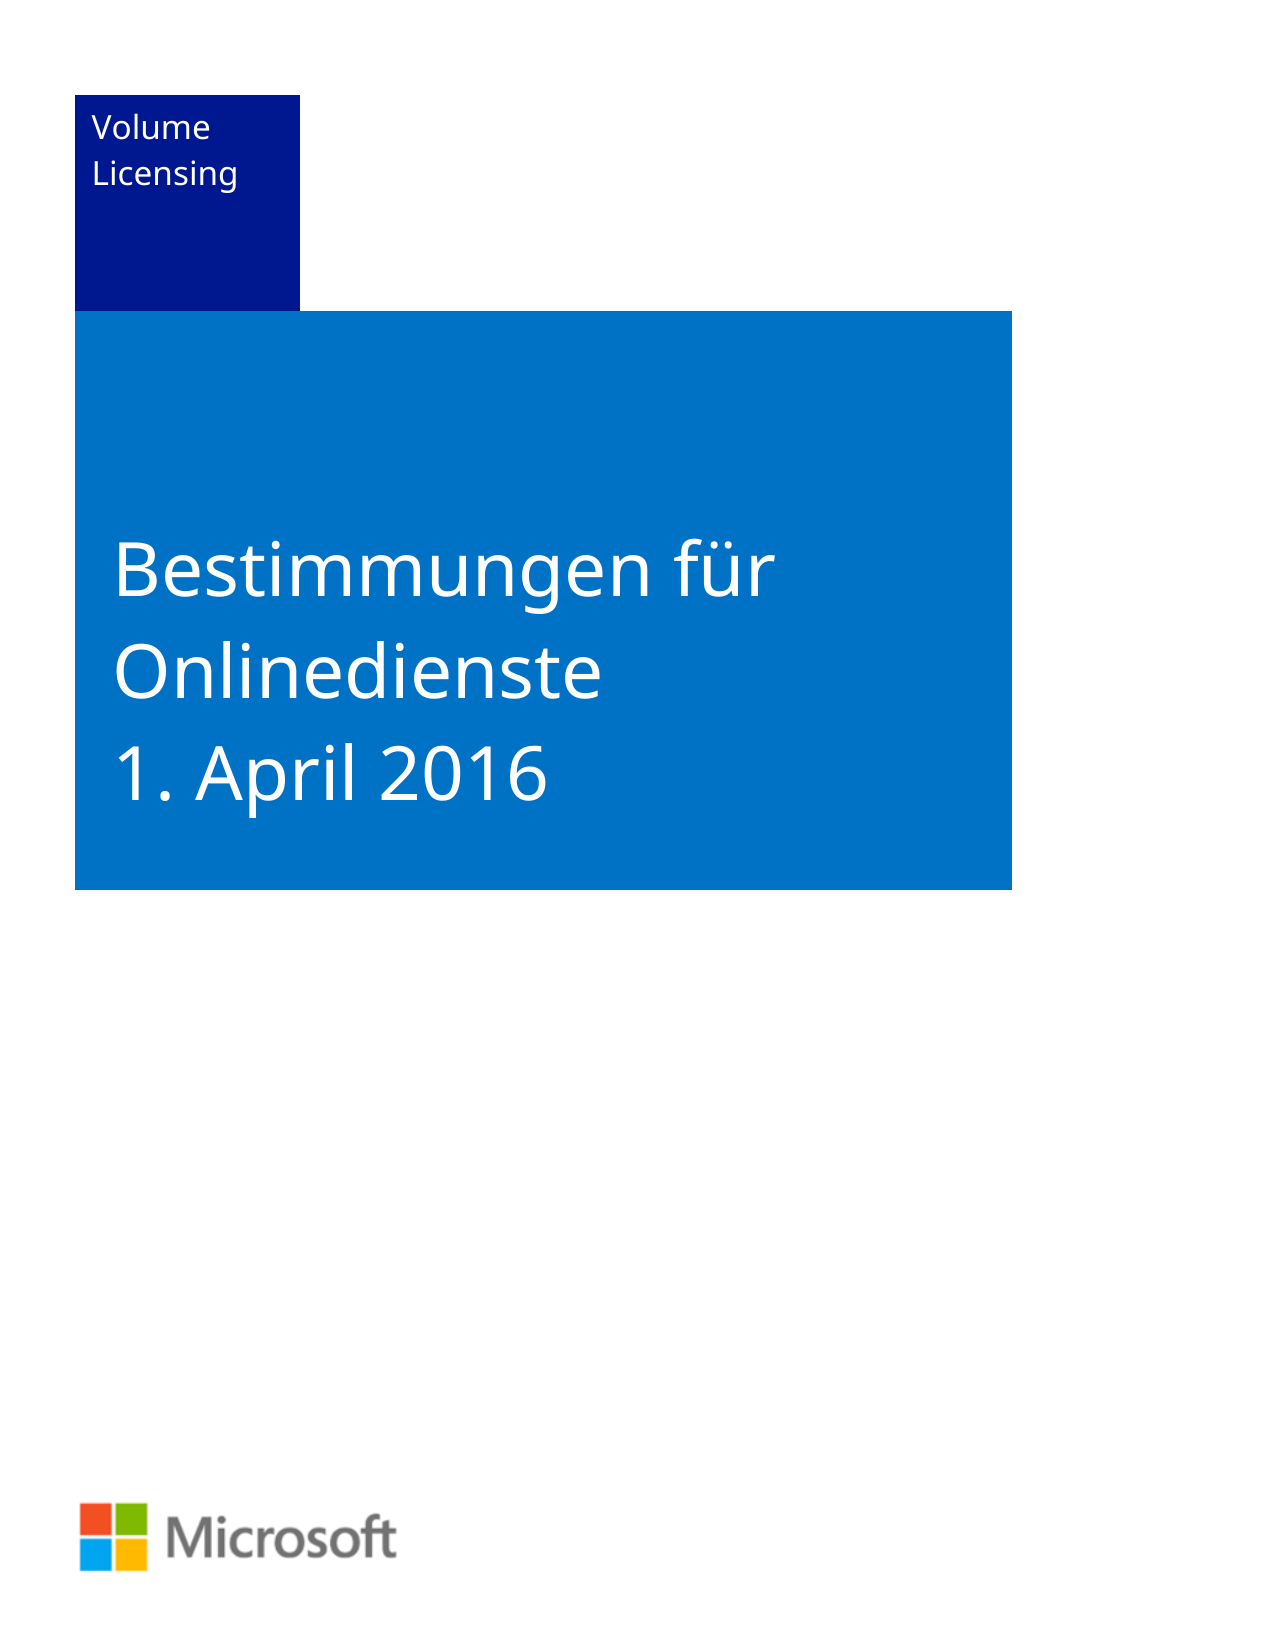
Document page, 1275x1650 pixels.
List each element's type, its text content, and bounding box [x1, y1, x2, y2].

picture [75, 1500, 403, 1575]
list 1. April 2016 [75, 720, 1012, 822]
list Bestimmungen für Onlinedienste [75, 516, 1012, 720]
list Volume [75, 104, 300, 149]
list Licensing [75, 149, 300, 195]
